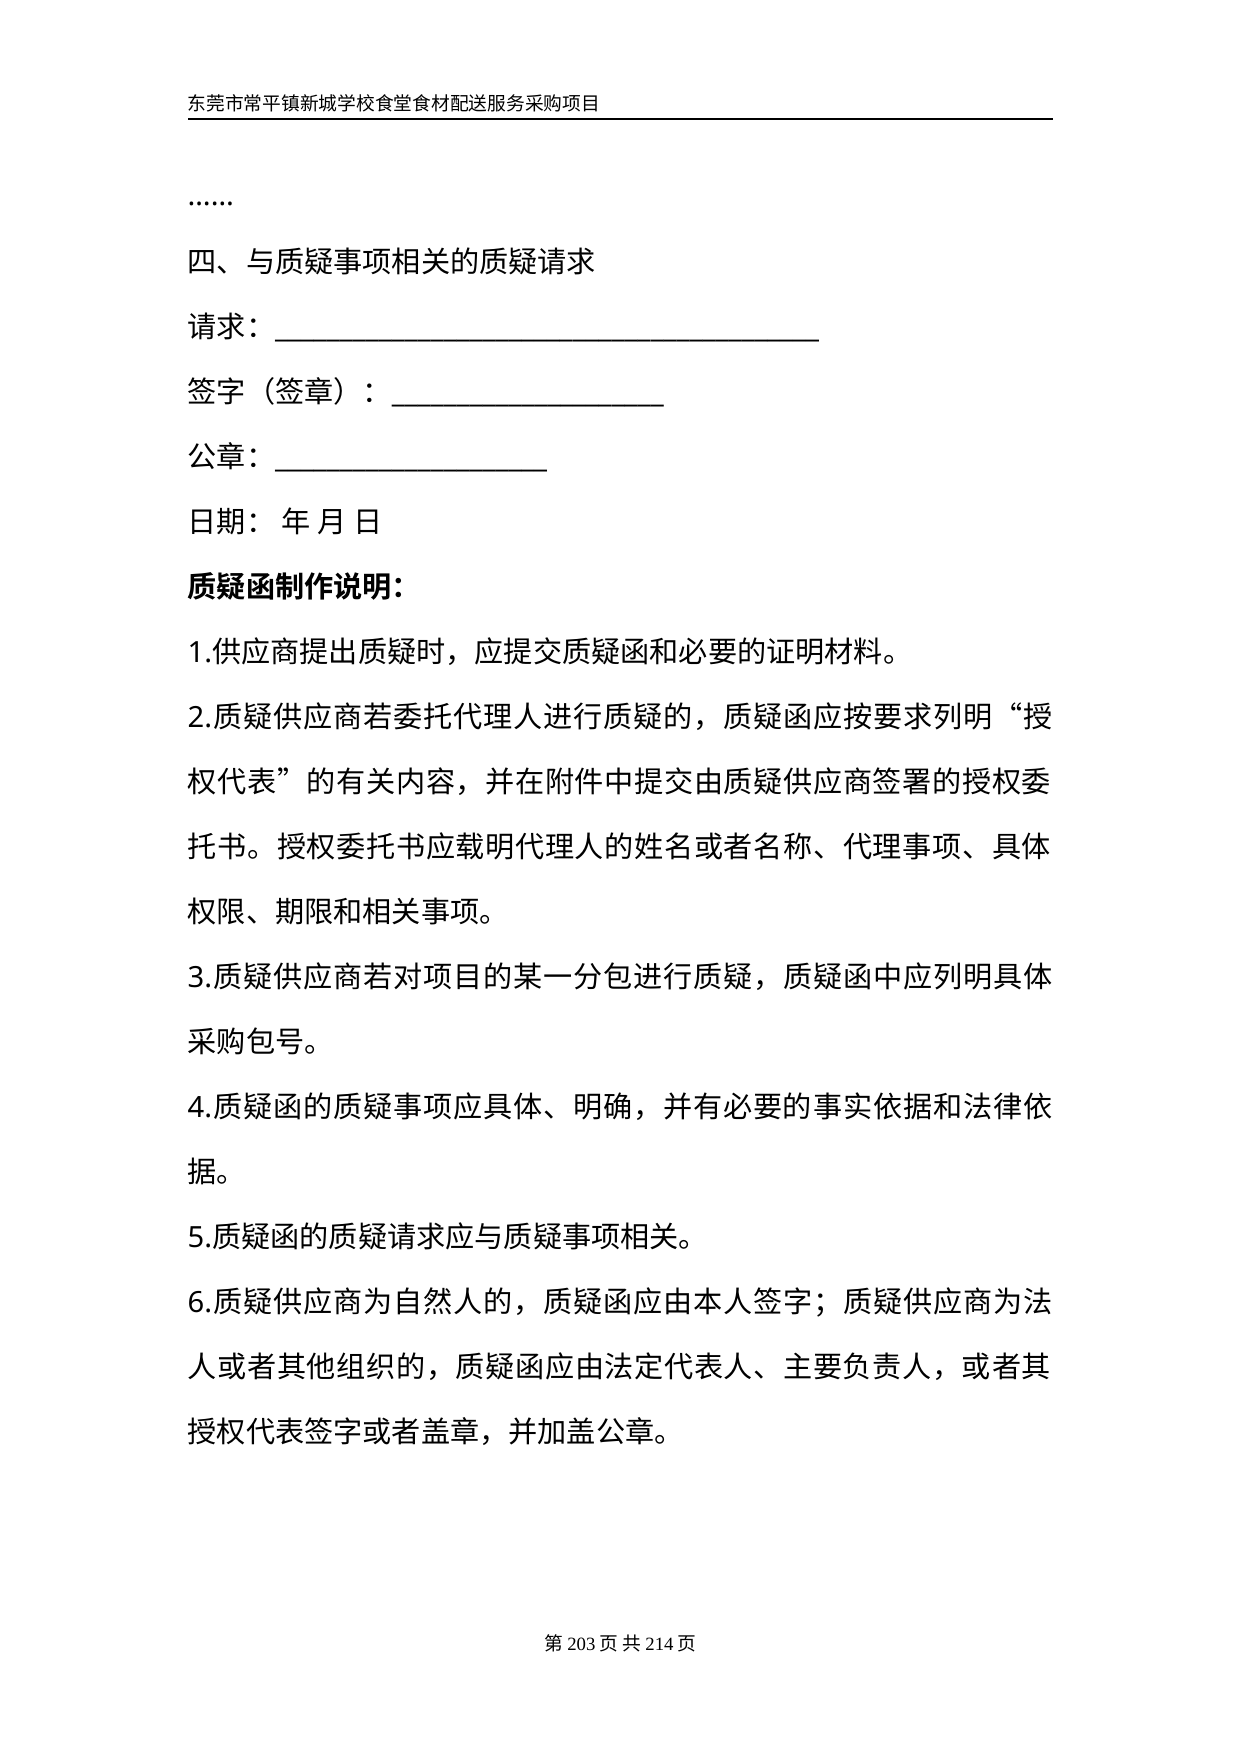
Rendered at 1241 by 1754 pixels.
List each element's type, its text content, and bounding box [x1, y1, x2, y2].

text 公章：_____________________ [187, 422, 1053, 487]
text 1.供应商提出质疑时，应提交质疑函和必要的证明材料。 [187, 617, 1053, 682]
text 日期： 年 月 日 [187, 487, 1053, 552]
text 签字（签章）：_____________________ [187, 357, 1053, 422]
text 3.质疑供应商若对项目的某一分包进行质疑，质疑函中应列明具体采购包号。 [187, 942, 1053, 1072]
text …… [187, 162, 1053, 227]
text 2.质疑供应商若委托代理人进行质疑的，质疑函应按要求列明“授权代表”的有关内容，并在附件中提交由质疑供应商签署的授权委托书。授权委托书应载明代理人的姓名或者名称、代理事项、具体权限、期限和相关事项。 [187, 682, 1053, 942]
text 请求：__________________________________________ [187, 292, 1053, 357]
text 6.质疑供应商为自然人的，质疑函应由本人签字；质疑供应商为法人或者其他组织的，质疑函应由法定代表人、主要负责人，或者其授权代表签字或者盖章，并加盖公章。 [187, 1267, 1053, 1462]
text 4.质疑函的质疑事项应具体、明确，并有必要的事实依据和法律依据。 [187, 1072, 1053, 1202]
text 质疑函制作说明： [187, 552, 1053, 617]
text 四、与质疑事项相关的质疑请求 [187, 227, 1053, 292]
text 5.质疑函的质疑请求应与质疑事项相关。 [187, 1202, 1053, 1267]
